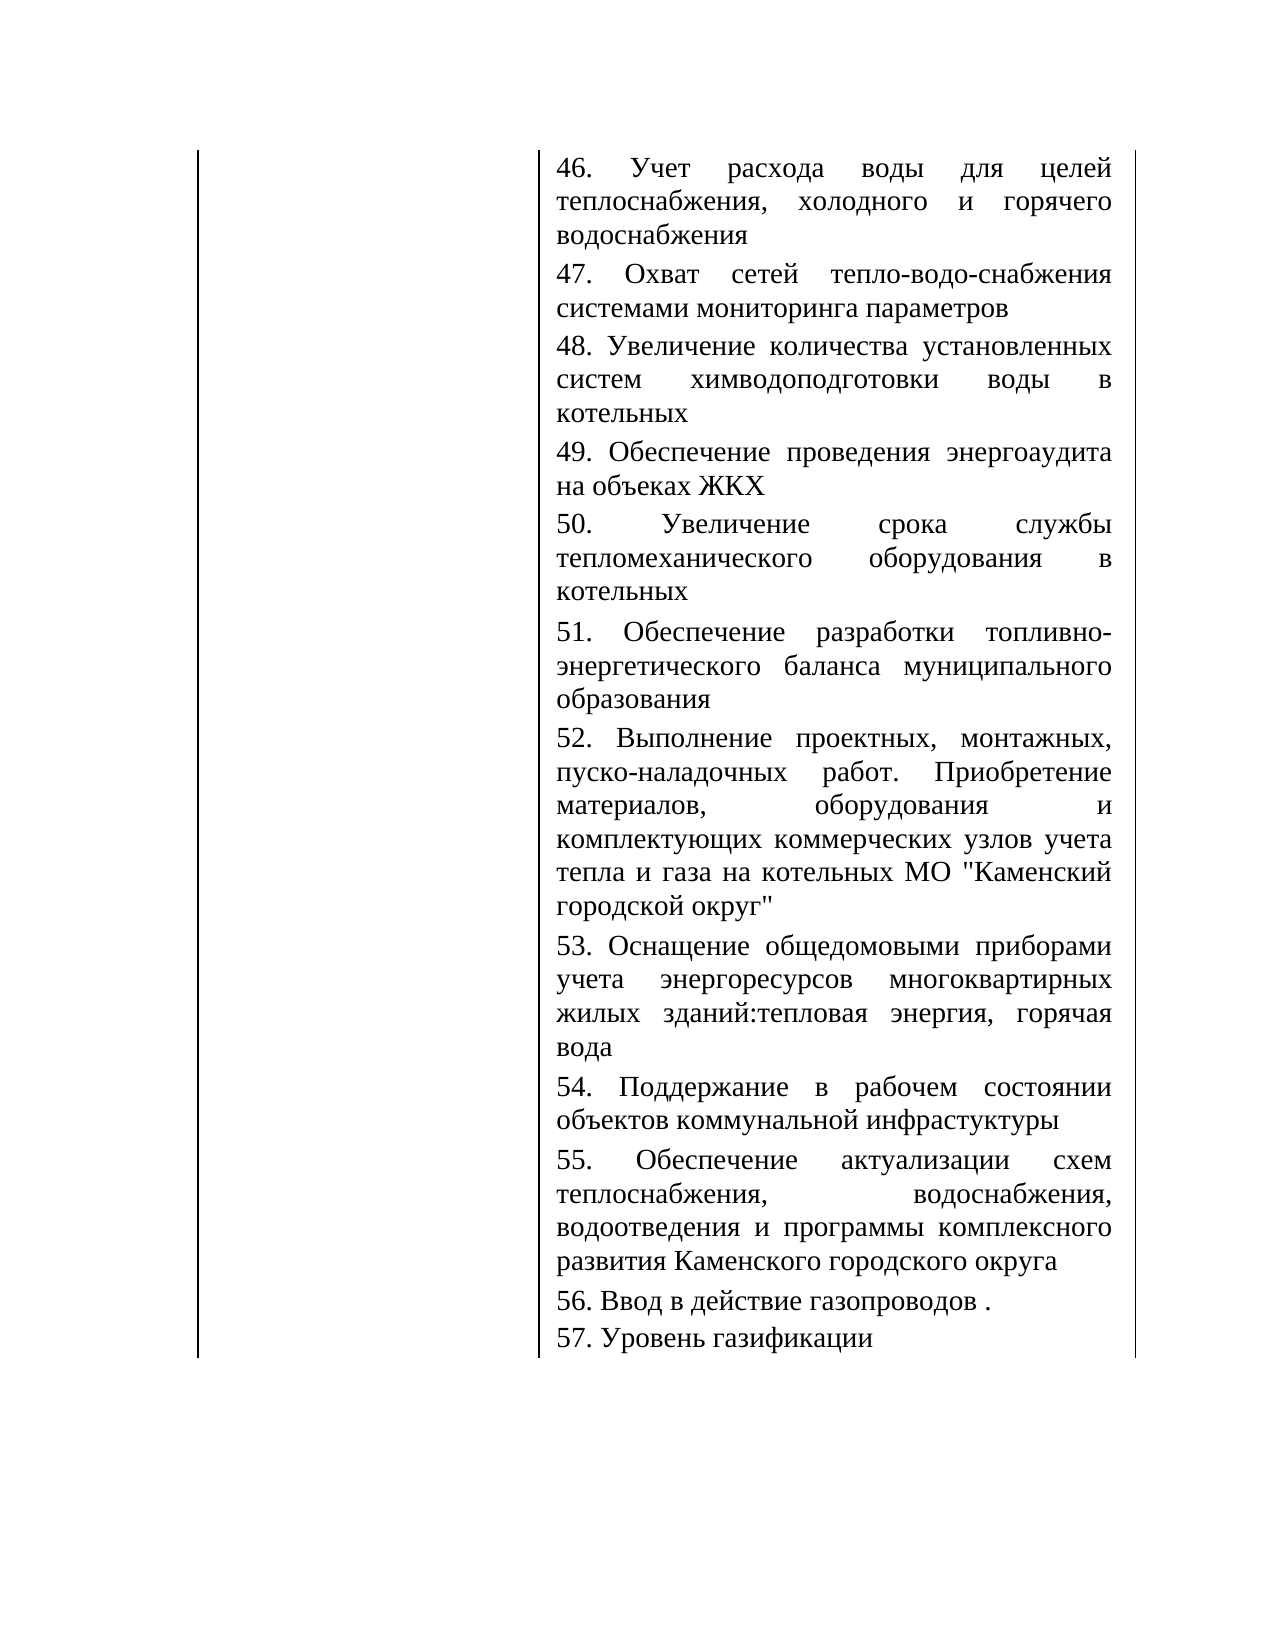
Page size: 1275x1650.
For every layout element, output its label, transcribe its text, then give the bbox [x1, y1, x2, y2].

text 48. Увеличение количества установленных систем химводоподготовки воды в котельных [556, 328, 1123, 429]
text 46. Учет расхода воды для целей теплоснабжения, холодного и горячего водоснабжения [556, 150, 1123, 251]
text 57. Уровень газификации [556, 1320, 1123, 1354]
text 54. Поддержание в рабочем состоянии объектов коммунальной инфрастуктуры [556, 1069, 1123, 1136]
text 47. Охват сетей тепло-водо-снабжения системами мониторинга параметров [556, 256, 1123, 323]
text 49. Обеспечение проведения энергоаудита на объеках ЖКХ [556, 434, 1123, 501]
text 50. Увеличение срока службы тепломеханического оборудования в котельных [556, 506, 1123, 607]
text 55. Обеспечение актуализации схем теплоснабжения, водоснабжения, водоотведения и программы комплексного развития Каменского городского округа [556, 1142, 1123, 1276]
text 53. Оснащение общедомовыми приборами учета энергоресурсов многоквартирных жилых зданий:тепловая энергия, горячая вода [556, 928, 1123, 1062]
text 52. Выполнение проектных, монтажных, пуско-наладочных работ. Приобретение материалов, оборудования и комплектующих коммерческих узлов учета тепла и газа на котельных МО "Каменский городской округ" [556, 720, 1123, 922]
text 51. Обеспечение разработки топливно-энергетического баланса муниципального образования [556, 614, 1123, 715]
text 56. Ввод в действие газопроводов . [556, 1283, 1123, 1316]
